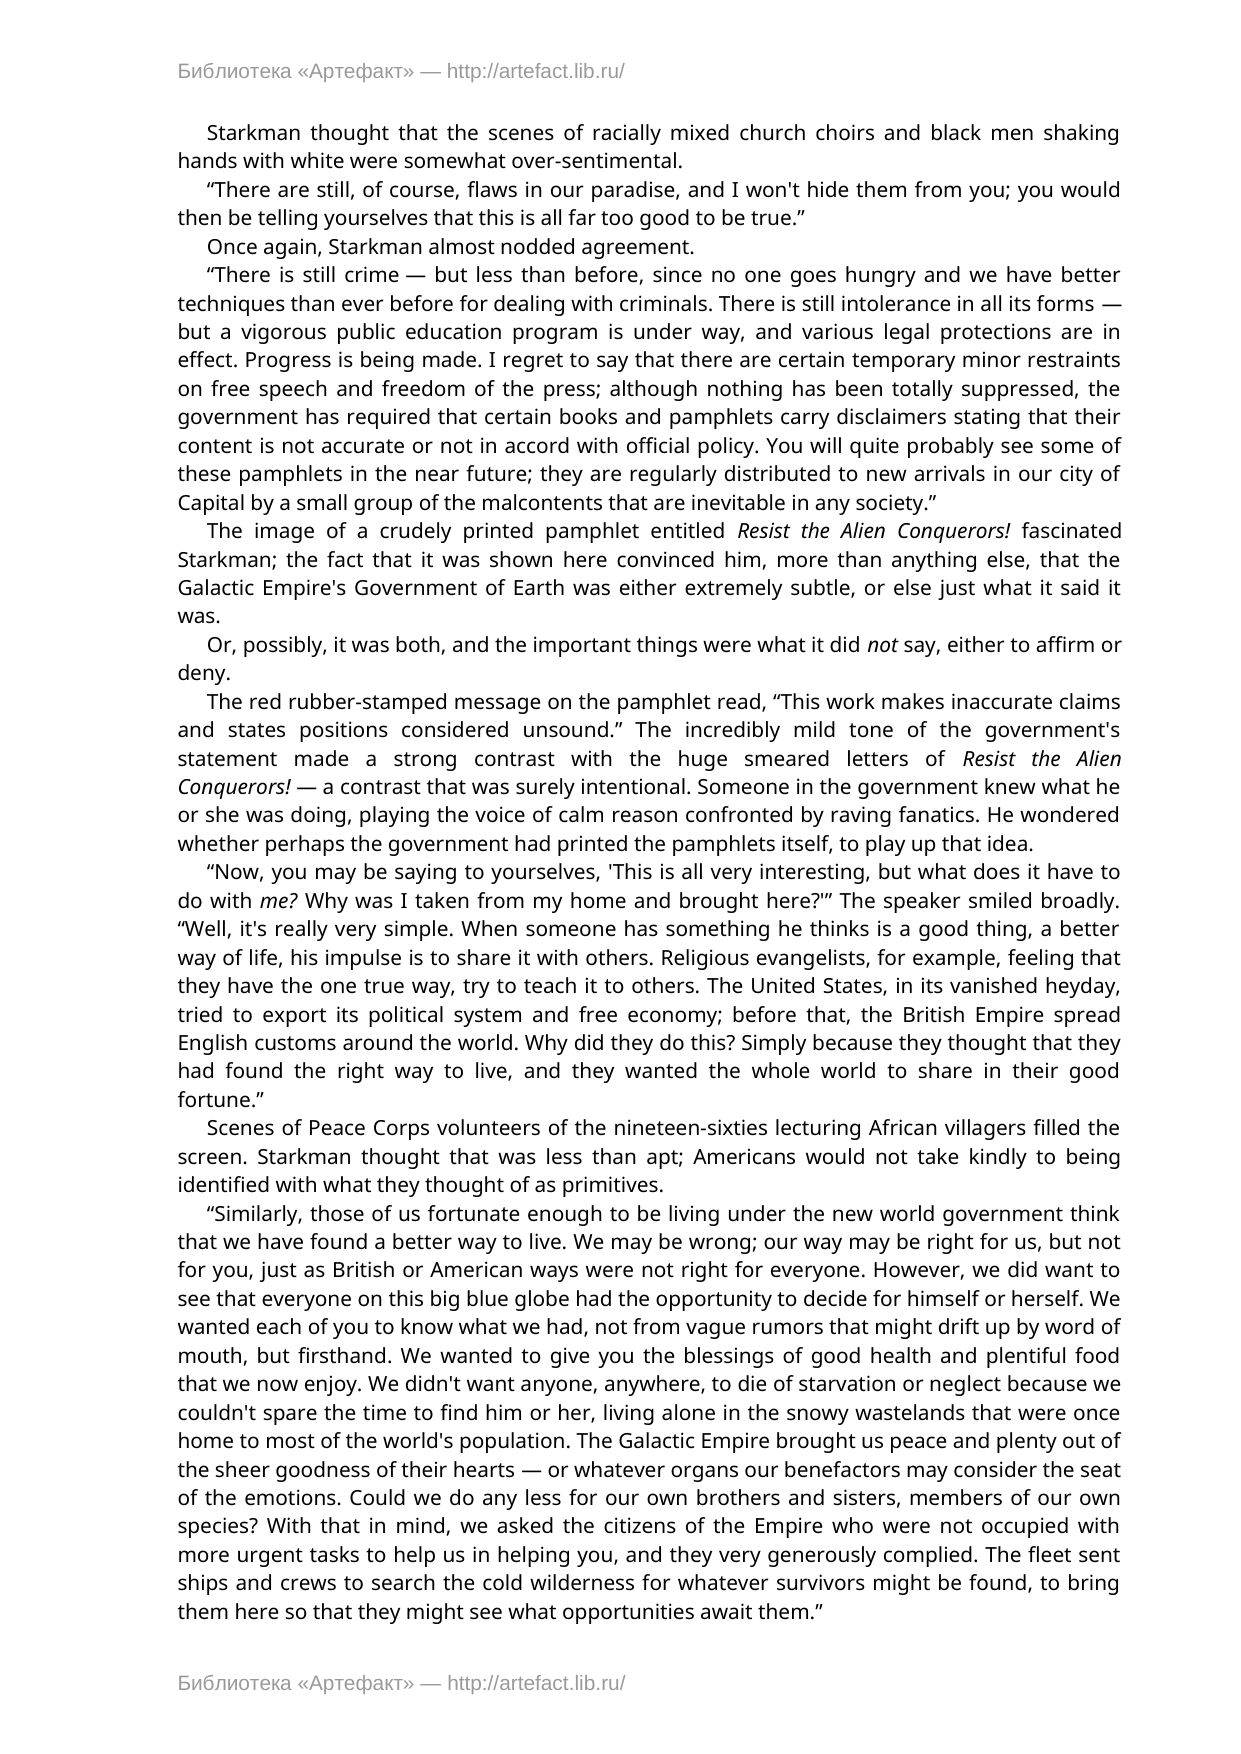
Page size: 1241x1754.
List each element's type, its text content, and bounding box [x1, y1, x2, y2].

text “There are still, of course, flaws in our paradise, and I won't hide them from you; you would then be telling yourselves that this is all far too good to be true.” [177, 175, 1122, 232]
text “Now, you may be saying to yourselves, 'This is all very interesting, but what does it have to do with me? Why was I taken from my home and brought here?'” The speaker smiled broadly. “Well, it's really very simple. When someone has something he thinks is a good thing, a better way of life, his impulse is to share it with others. Religious evangelists, for example, feeling that they have the one true way, try to teach it to others. The United States, in its vanished heyday, tried to export its political system and free economy; before that, the British Empire spread English customs around the world. Why did they do this? Simply because they thought that they had found the right way to live, and they wanted the whole world to share in their good fortune.” [177, 857, 1122, 1113]
text Starkman thought that the scenes of racially mixed church choirs and black men shaking hands with white were somewhat over-sentimental. [177, 118, 1122, 175]
text Or, possibly, it was both, and the important things were what it did not say, either to affirm or deny. [177, 630, 1122, 687]
text The image of a crudely printed pamphlet entitled Resist the Alien Conquerors! fascinated Starkman; the fact that it was shown here convinced him, more than anything else, that the Galactic Empire's Government of Earth was either extremely subtle, or else just what it said it was. [177, 516, 1122, 630]
text Scenes of Peace Corps volunteers of the nineteen-sixties lecturing African villagers filled the screen. Starkman thought that was less than apt; Americans would not take kindly to being identified with what they thought of as primitives. [177, 1113, 1122, 1199]
text Once again, Starkman almost nodded agreement. [177, 232, 1122, 260]
text The red rubber-stamped message on the pamphlet read, “This work makes inaccurate claims and states positions considered unsound.” The incredibly mild tone of the government's statement made a strong contrast with the huge smeared letters of Resist the Alien Conquerors! — a contrast that was surely intentional. Someone in the government knew what he or she was doing, playing the voice of calm reason confronted by raving fanatics. He wondered whether perhaps the government had printed the pamphlets itself, to play up that idea. [177, 687, 1122, 857]
text “There is still crime — but less than before, since no one goes hungry and we have better techniques than ever before for dealing with criminals. There is still intolerance in all its forms — but a vigorous public education program is under way, and various legal protections are in effect. Progress is being made. I regret to say that there are certain temporary minor restraints on free speech and freedom of the press; although nothing has been totally suppressed, the government has required that certain books and pamphlets carry disclaimers stating that their content is not accurate or not in accord with official policy. You will quite probably see some of these pamphlets in the near future; they are regularly distributed to new arrivals in our city of Capital by a small group of the malcontents that are inevitable in any society.” [177, 260, 1122, 516]
text “Similarly, those of us fortunate enough to be living under the new world government think that we have found a better way to live. We may be wrong; our way may be right for us, but not for you, just as British or American ways were not right for everyone. However, we did want to see that everyone on this big blue globe had the opportunity to decide for himself or herself. We wanted each of you to know what we had, not from vague rumors that might drift up by word of mouth, but firsthand. We wanted to give you the blessings of good health and plentiful food that we now enjoy. We didn't want anyone, anywhere, to die of starvation or neglect because we couldn't spare the time to find him or her, living alone in the snowy wastelands that were once home to most of the world's population. The Galactic Empire brought us peace and plenty out of the sheer goodness of their hearts — or whatever organs our benefactors may consider the seat of the emotions. Could we do any less for our own brothers and sisters, members of our own species? With that in mind, we asked the citizens of the Empire who were not occupied with more urgent tasks to help us in helping you, and they very generously complied. The fleet sent ships and crews to search the cold wilderness for whatever survivors might be found, to bring them here so that they might see what opportunities await them.” [177, 1199, 1122, 1625]
